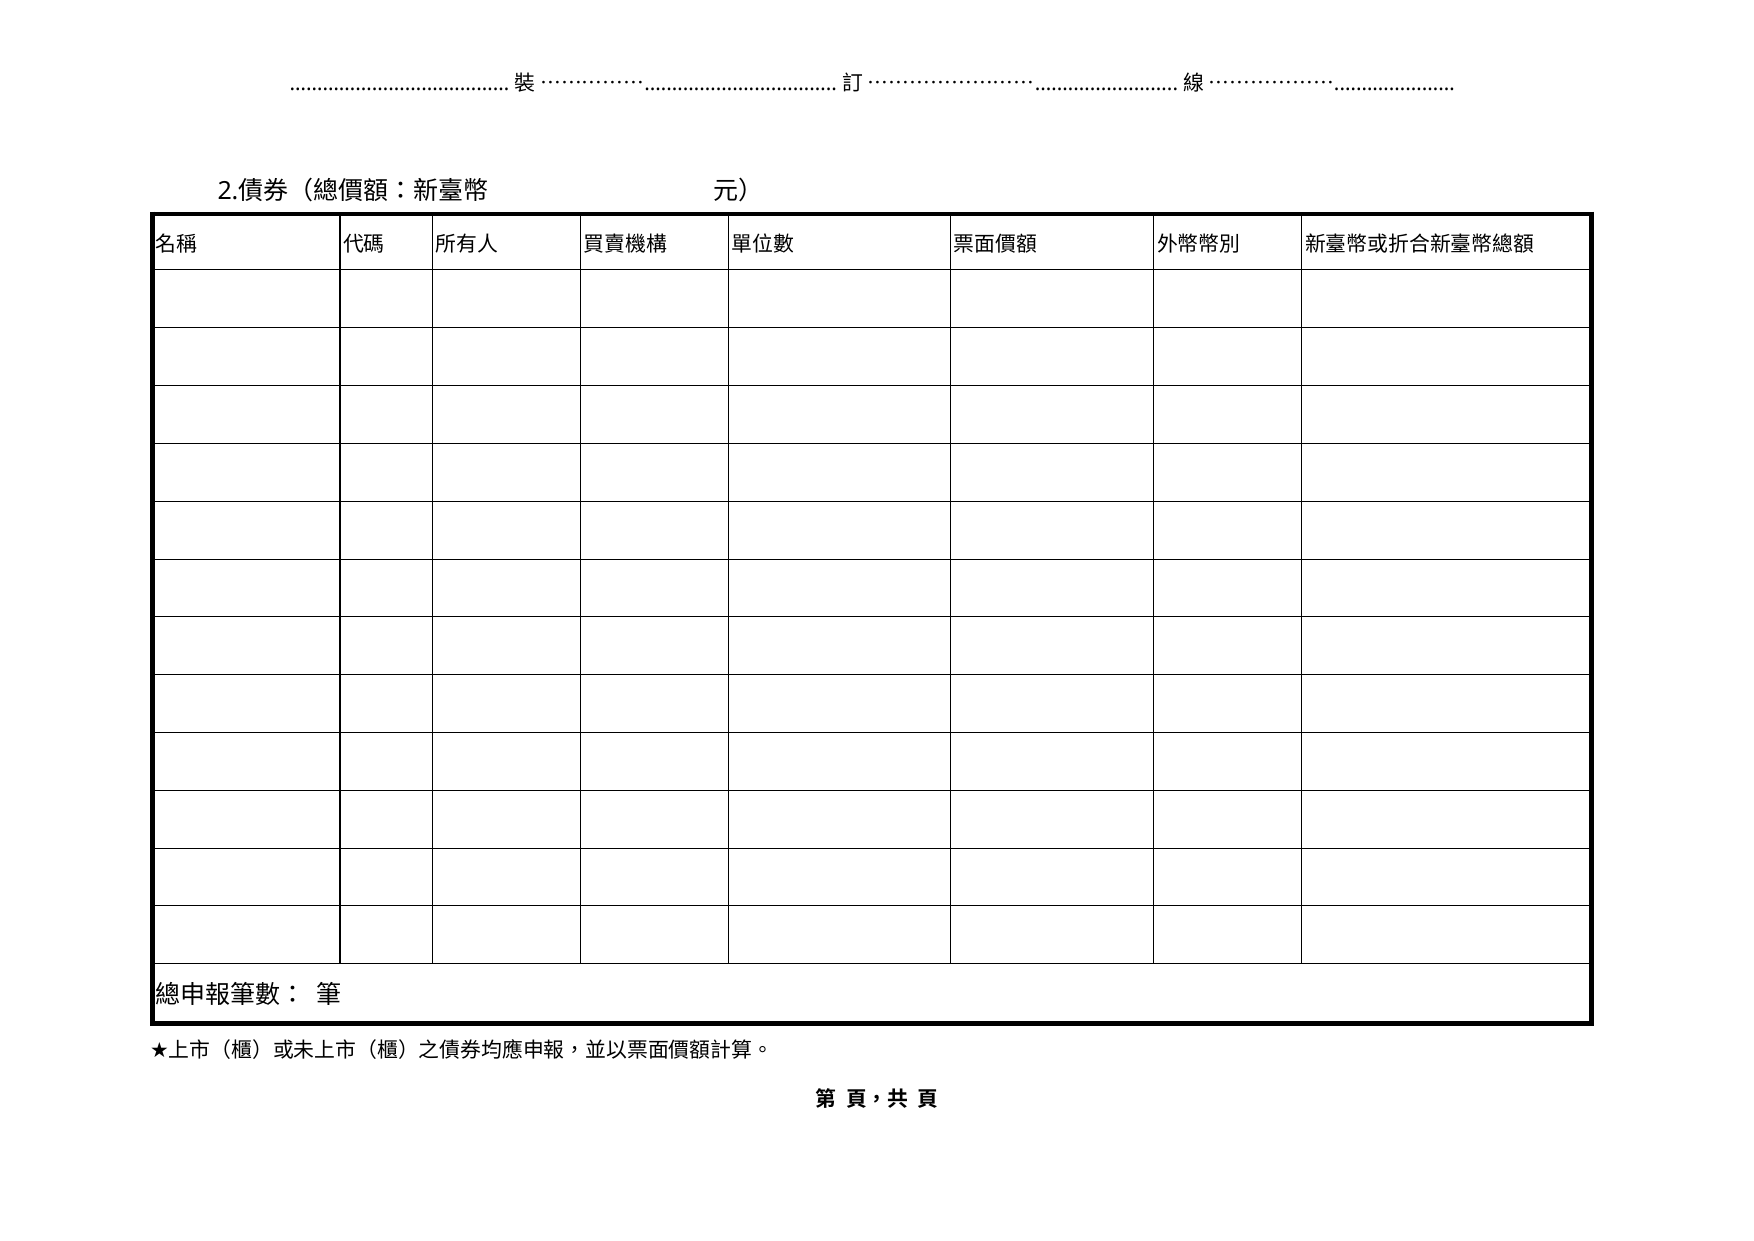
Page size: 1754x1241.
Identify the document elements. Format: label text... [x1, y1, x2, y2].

table_cell [729, 328, 950, 385]
table_cell [1302, 560, 1589, 616]
table_cell [1154, 270, 1301, 327]
table_cell [951, 502, 1153, 558]
table_cell [729, 906, 950, 963]
table_cell [341, 386, 432, 443]
table_cell [729, 386, 950, 443]
table_cell [433, 560, 580, 616]
table_cell [951, 906, 1153, 963]
table_cell [155, 444, 339, 501]
table_cell [341, 849, 432, 905]
table_cell [1154, 675, 1301, 732]
table_cell [581, 791, 728, 847]
table_cell [1154, 328, 1301, 385]
table_cell [341, 675, 432, 732]
table_cell [951, 560, 1153, 616]
table_cell [1302, 617, 1589, 674]
table_cell [1302, 386, 1589, 443]
table_cell 總申報筆數： 筆 [155, 964, 1589, 1021]
table_cell [433, 444, 580, 501]
table_cell [729, 444, 950, 501]
table_cell [155, 328, 339, 385]
table_cell [581, 328, 728, 385]
table_cell [581, 675, 728, 732]
table_cell [341, 502, 432, 558]
table_cell [155, 733, 339, 790]
table_cell [1302, 502, 1589, 558]
table_header 外幣幣別 [1154, 216, 1301, 269]
table_cell [729, 849, 950, 905]
table_cell [951, 270, 1153, 327]
table_cell [1154, 502, 1301, 558]
table_cell [433, 270, 580, 327]
table_cell [433, 502, 580, 558]
table_cell [433, 617, 580, 674]
table_cell [155, 617, 339, 674]
table_cell [341, 560, 432, 616]
table_cell [155, 270, 339, 327]
table_cell [1302, 444, 1589, 501]
table_cell [951, 733, 1153, 790]
table_cell [1302, 906, 1589, 963]
table_cell [341, 617, 432, 674]
table_cell [1154, 849, 1301, 905]
table_cell [951, 386, 1153, 443]
table_cell [433, 791, 580, 847]
table_cell [951, 444, 1153, 501]
table_cell [155, 849, 339, 905]
table_cell [581, 270, 728, 327]
table_cell [1154, 386, 1301, 443]
table_cell [581, 502, 728, 558]
table_cell [581, 444, 728, 501]
table_cell [433, 386, 580, 443]
table_cell [951, 849, 1153, 905]
table_cell [581, 617, 728, 674]
table_cell [951, 791, 1153, 847]
table_cell [155, 560, 339, 616]
table_cell [729, 791, 950, 847]
table_cell [1302, 675, 1589, 732]
table_cell [1154, 560, 1301, 616]
table_cell [1302, 791, 1589, 847]
table_header 新臺幣或折合新臺幣總額 [1302, 216, 1589, 269]
table_cell [155, 906, 339, 963]
table_cell [433, 675, 580, 732]
table_cell [433, 733, 580, 790]
table_cell [433, 849, 580, 905]
table_cell [341, 270, 432, 327]
table_cell [951, 617, 1153, 674]
table_cell [341, 791, 432, 847]
table_cell [729, 617, 950, 674]
table_cell [1154, 444, 1301, 501]
table_cell [155, 386, 339, 443]
table_header 買賣機構 [581, 216, 728, 269]
table_cell [1302, 328, 1589, 385]
table_cell [341, 328, 432, 385]
table_cell [1154, 791, 1301, 847]
table_cell [729, 733, 950, 790]
table_cell [433, 328, 580, 385]
table_cell [1154, 733, 1301, 790]
table_cell [155, 502, 339, 558]
table_cell [341, 444, 432, 501]
table_header 代碼 [341, 216, 432, 269]
table_cell [581, 560, 728, 616]
table_header 所有人 [433, 216, 580, 269]
table_cell [581, 733, 728, 790]
table_cell [433, 906, 580, 963]
table_cell [951, 675, 1153, 732]
text 2.債券（總價額：新臺幣 元） [192, 166, 1604, 212]
table_cell [1302, 270, 1589, 327]
table_cell [581, 386, 728, 443]
table_cell [729, 675, 950, 732]
table_cell [951, 328, 1153, 385]
table_cell [1302, 849, 1589, 905]
table_cell [1154, 617, 1301, 674]
table_cell [155, 675, 339, 732]
table_header 票面價額 [951, 216, 1153, 269]
table_cell [729, 560, 950, 616]
table_cell [581, 849, 728, 905]
table_cell [729, 502, 950, 558]
table_cell [155, 791, 339, 847]
table_header 名稱 [155, 216, 339, 269]
table_cell [729, 270, 950, 327]
table_cell [1154, 906, 1301, 963]
table_cell [1302, 733, 1589, 790]
table_cell [581, 906, 728, 963]
table_cell [341, 733, 432, 790]
text ★上市（櫃）或未上市（櫃）之債券均應申報，並以票面價額計算。 [150, 1026, 1604, 1071]
table_cell [341, 906, 432, 963]
table_header 單位數 [729, 216, 950, 269]
